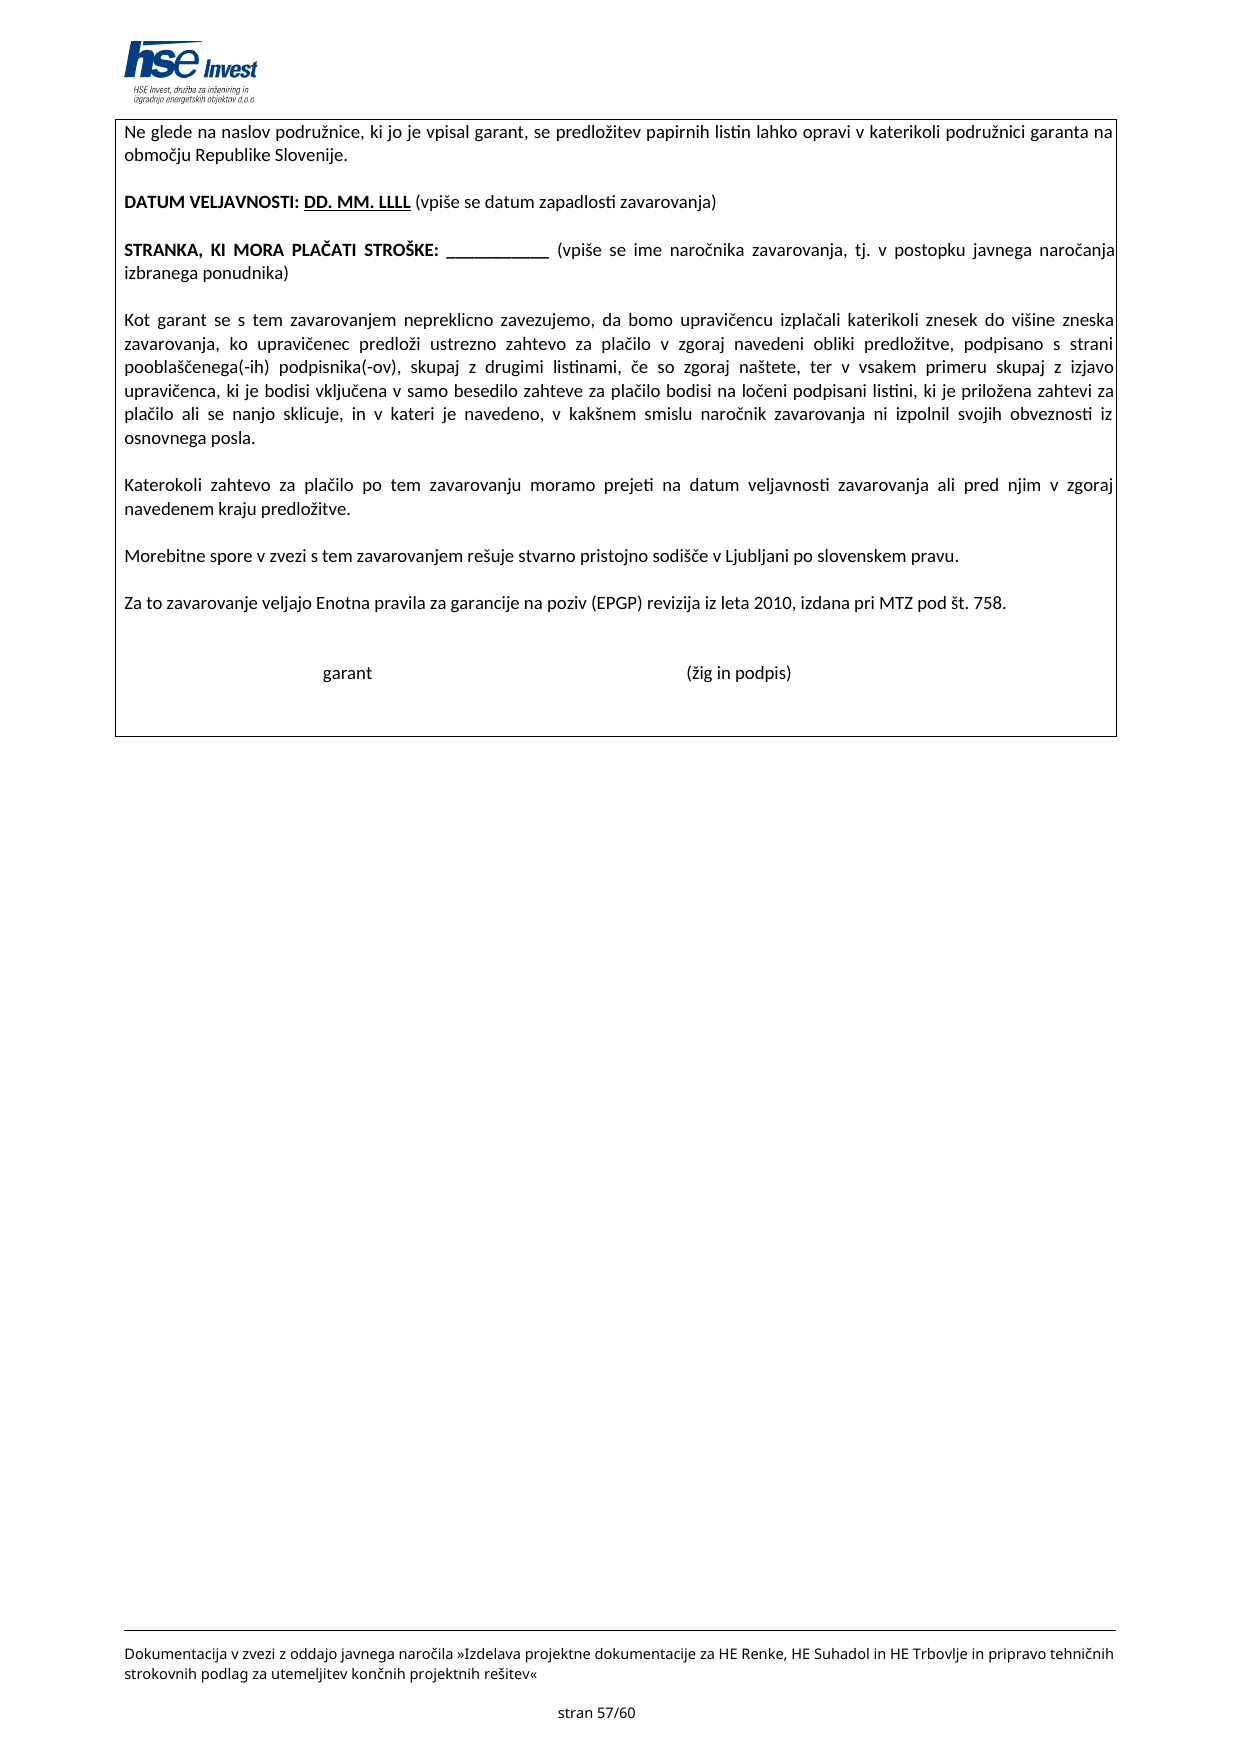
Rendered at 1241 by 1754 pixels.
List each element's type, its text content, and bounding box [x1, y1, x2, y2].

text Kot garant se s tem zavarovanjem nepreklicno zavezujemo, da bomo upravičencu izplačali katerikoli znesek do višine zneska zavarovanja, ko upravičenec predloži ustrezno zahtevo za plačilo v zgoraj navedeni obliki predložitve, podpisano s strani pooblaščenega(-ih) podpisnika(-ov), skupaj z drugimi listinami, če so zgoraj naštete, ter v vsakem primeru skupaj z izjavo upravičenca, ki je bodisi vključena v samo besedilo zahteve za plačilo bodisi na ločeni podpisani listini, ki je priložena zahtevi za plačilo ali se nanjo sklicuje, in v kateri je navedeno, v kakšnem smislu naročnik zavarovanja ni izpolnil svojih obveznosti iz osnovnega posla. [116, 307, 1116, 449]
text garant (žig in podpis) [116, 661, 1116, 684]
text Morebitne spore v zvezi s tem zavarovanjem rešuje stvarno pristojno sodišče v Ljubljani po slovenskem pravu. [116, 543, 1116, 567]
text STRANKA, KI MORA PLAČATI STROŠKE: ___________ (vpiše se ime naročnika zavarovanja, tj. v postopku javnega naročanja izbranega ponudnika) [116, 237, 1116, 284]
text Katerokoli zahtevo za plačilo po tem zavarovanju moramo prejeti na datum veljavnosti zavarovanja ali pred njim v zgoraj navedenem kraju predložitve. [116, 472, 1116, 520]
text DATUM VELJAVNOSTI: DD. MM. LLLL (vpiše se datum zapadlosti zavarovanja) [116, 190, 1116, 214]
text Za to zavarovanje veljajo Enotna pravila za garancije na poziv (EPGP) revizija iz leta 2010, izdana pri MTZ pod št. 758. [116, 590, 1116, 614]
text Ne glede na naslov podružnice, ki jo je vpisal garant, se predložitev papirnih listin lahko opravi v katerikoli podružnici garanta na območju Republike Slovenije. [116, 120, 1116, 167]
picture [124, 41, 258, 104]
